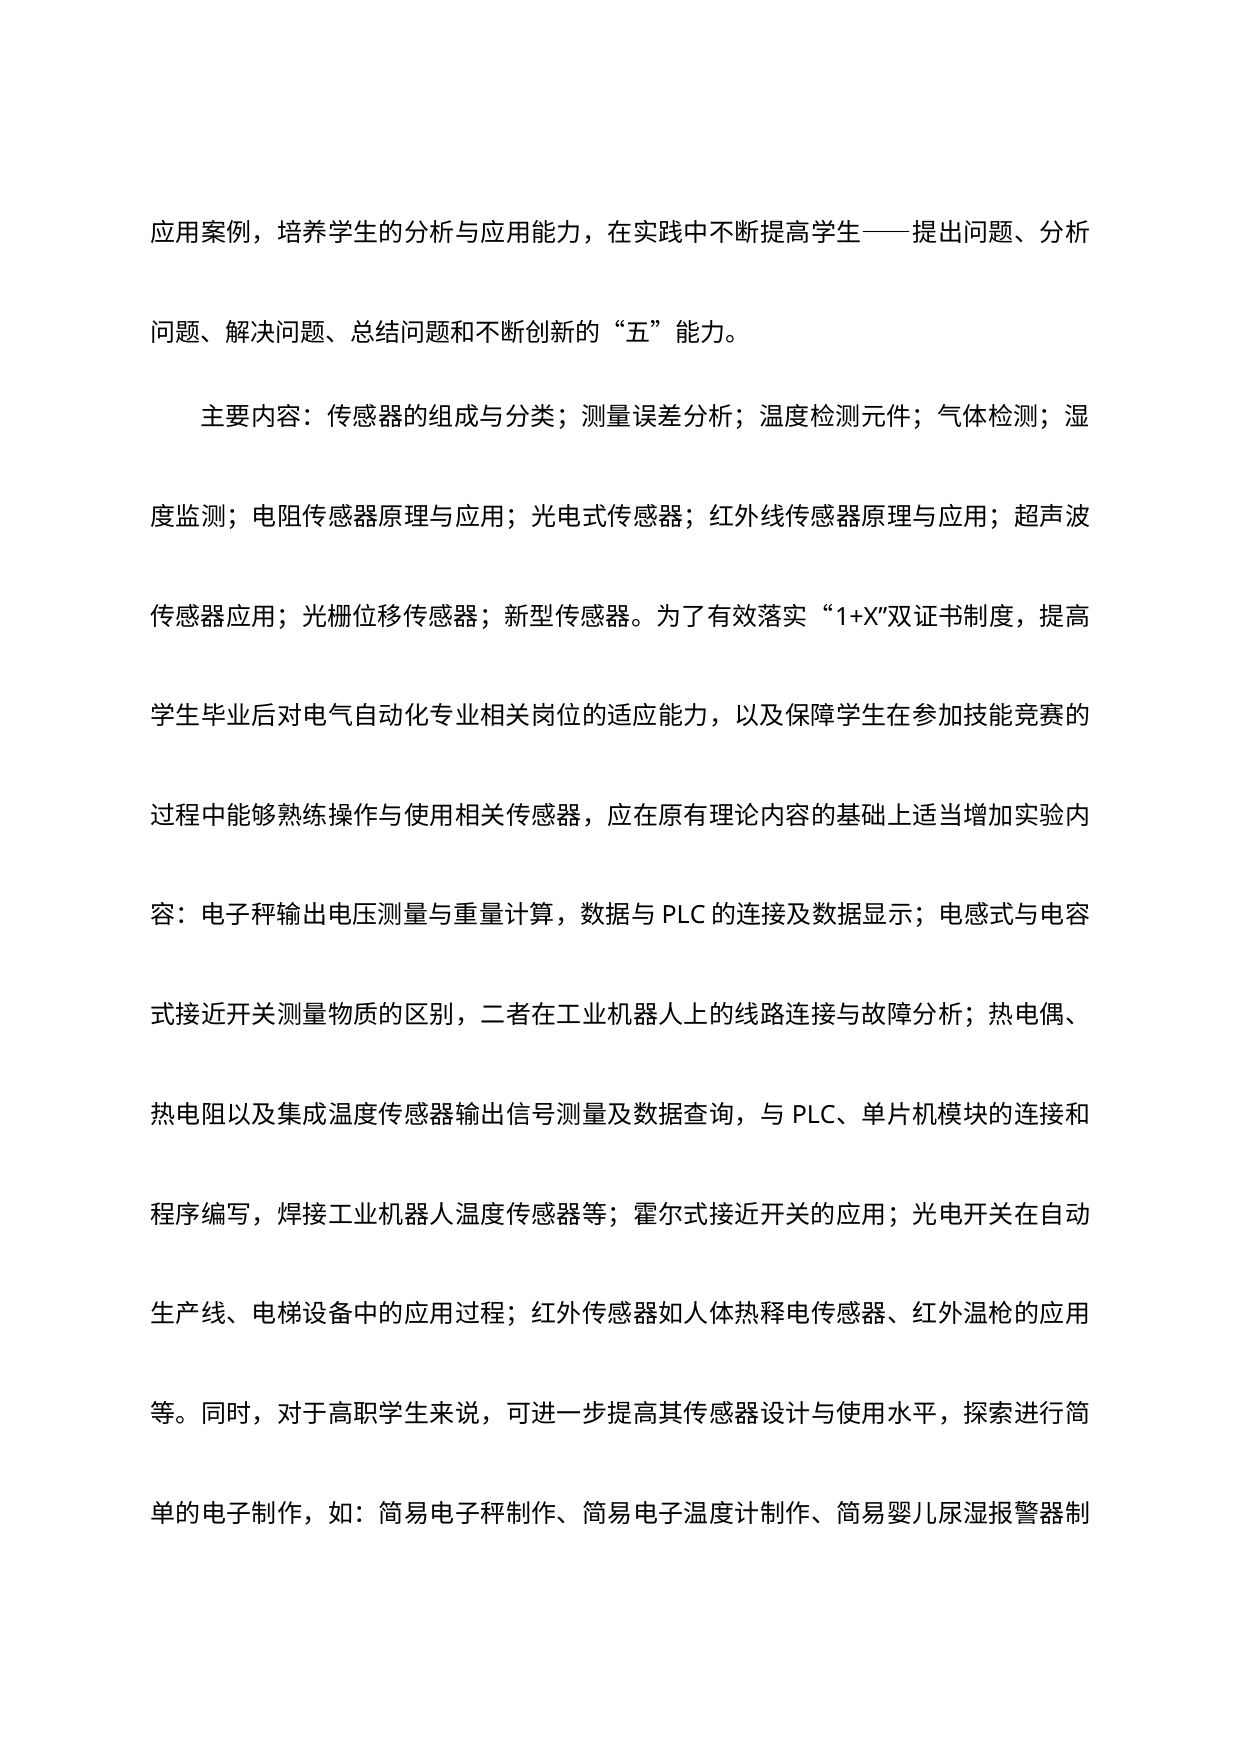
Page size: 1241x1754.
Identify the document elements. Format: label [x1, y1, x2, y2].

text [150, 381, 1090, 1544]
text [150, 197, 1090, 363]
